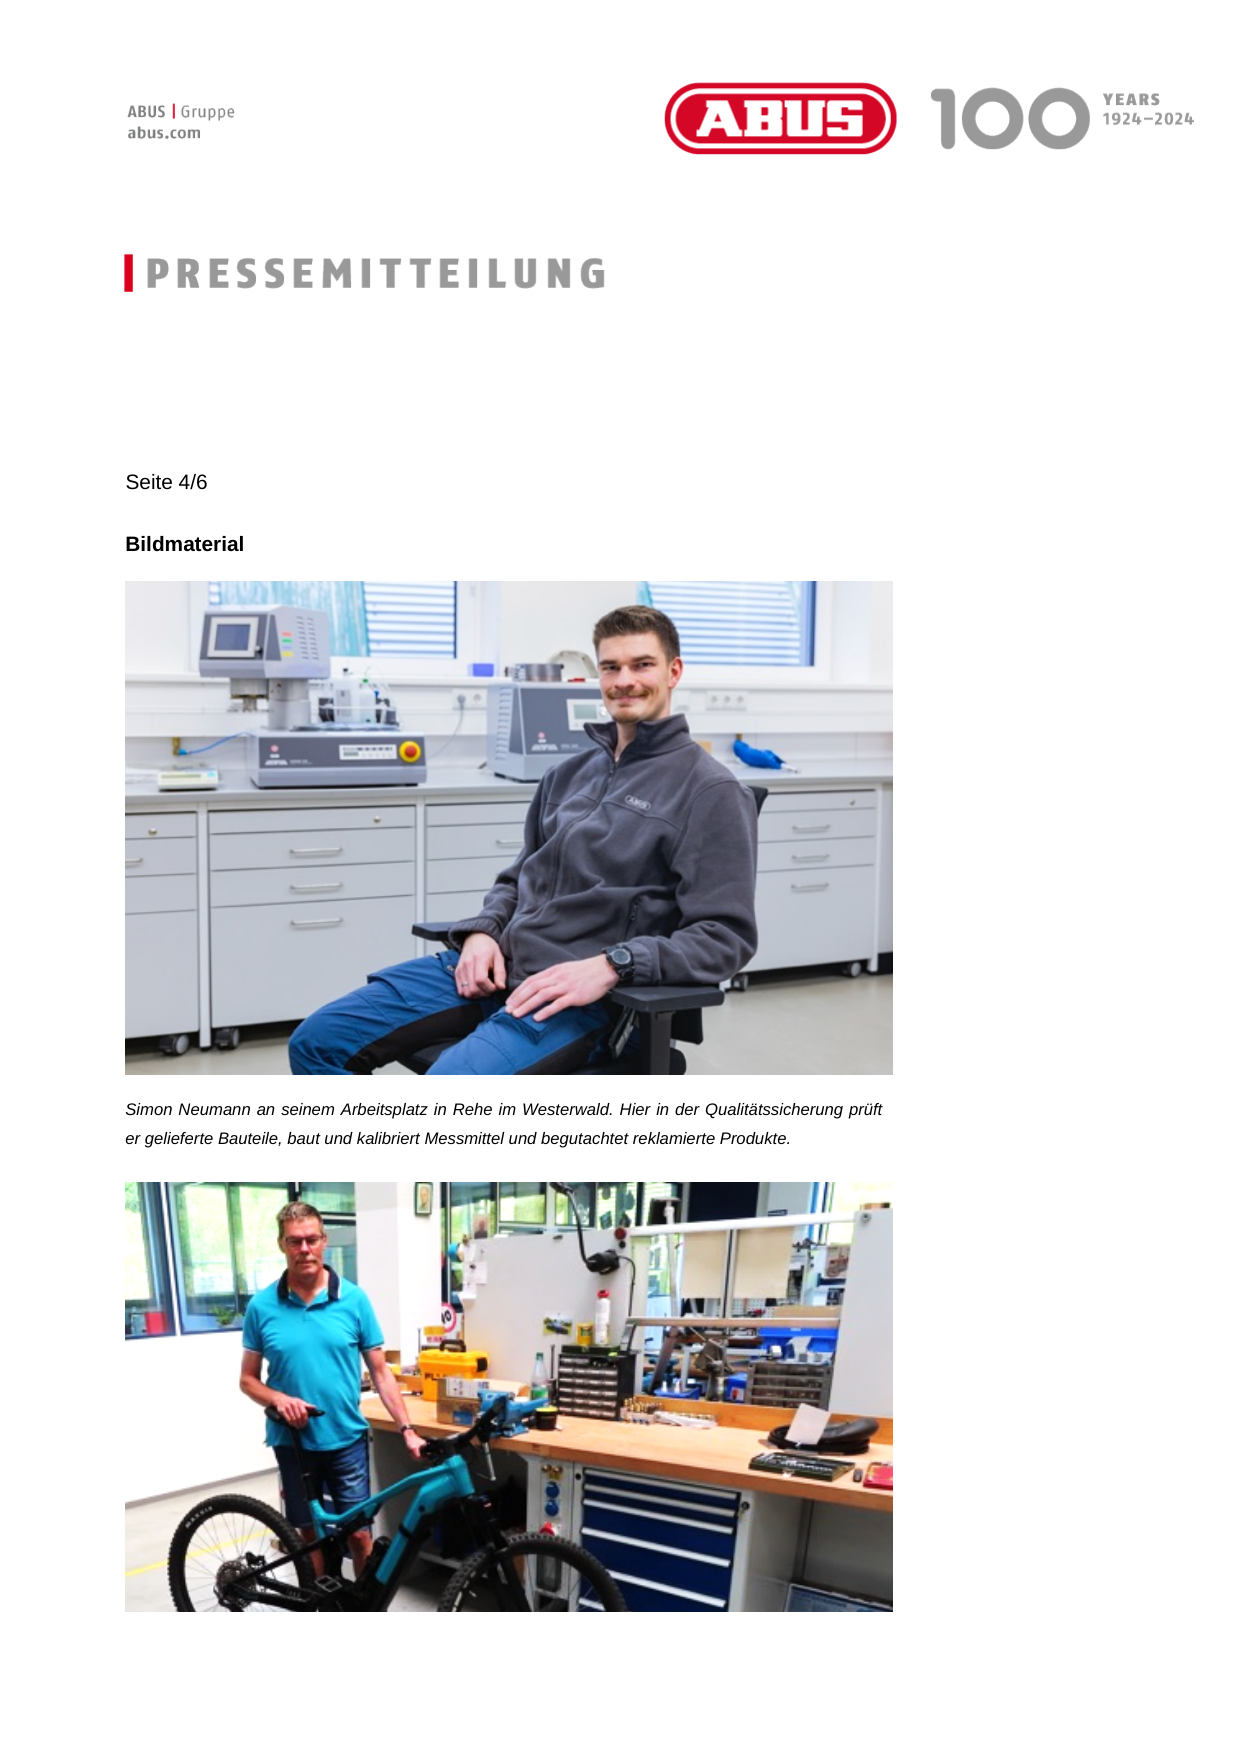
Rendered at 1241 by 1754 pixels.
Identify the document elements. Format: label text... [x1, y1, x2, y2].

picture [125, 581, 893, 1075]
picture [125, 1182, 893, 1612]
text Simon Neumann an seinem Arbeitsplatz in Rehe im Westerwald. Hier in der Qualitätssicherung prüft er gelieferte Bauteile, baut und kalibriert Messmittel und begutachtet reklamierte Produkte. [125, 1100, 886, 1148]
text Bildmaterial [125, 519, 897, 556]
picture [0, 6, 1241, 332]
text Seite 4/6 [125, 456, 897, 494]
